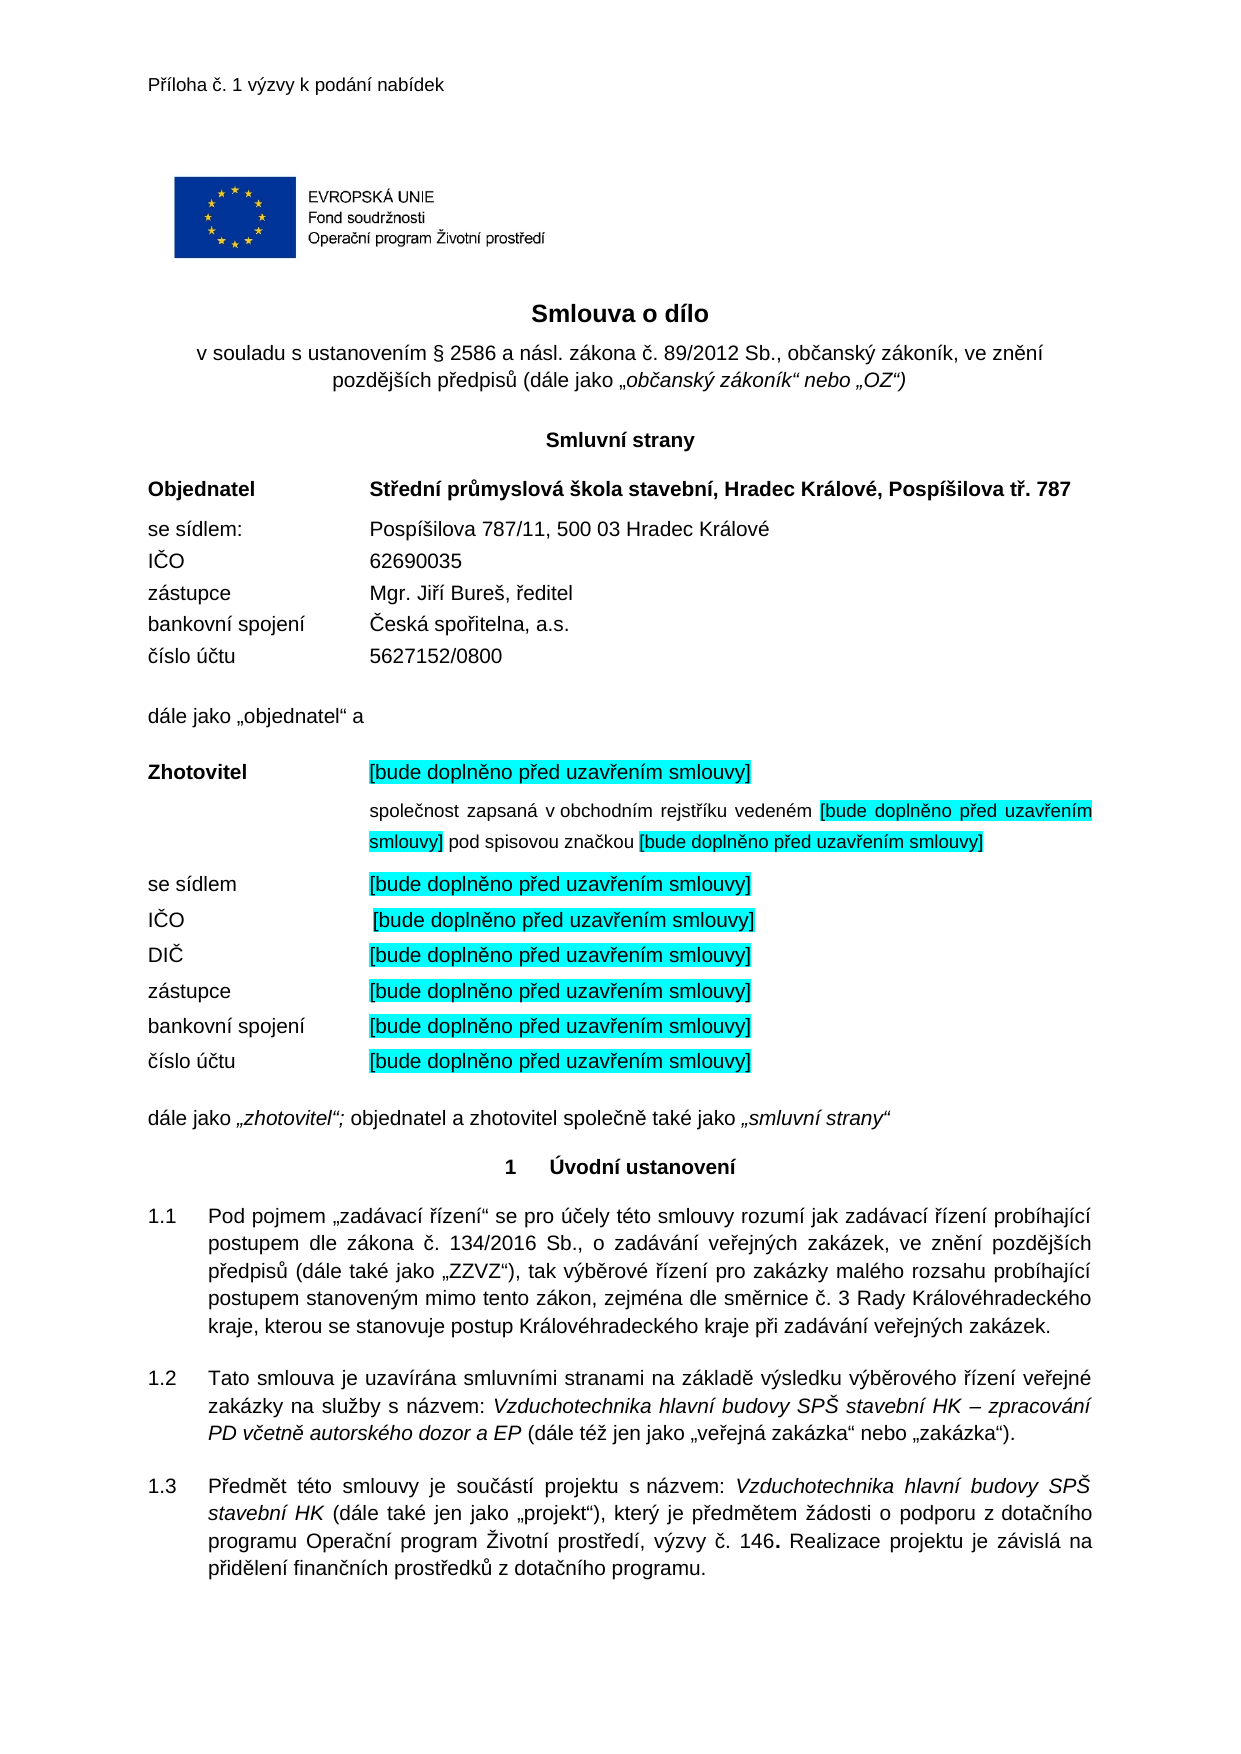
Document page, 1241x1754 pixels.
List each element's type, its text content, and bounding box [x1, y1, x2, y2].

text dále jako „zhotovitel“; objednatel a zhotovitel společně také jako „smluvní strany“ [148, 1098, 1092, 1129]
title Smluvní strany [148, 421, 1092, 452]
text dále jako „objednatel“ a [148, 696, 1092, 727]
picture [147, 150, 579, 285]
text Objednatel Střední průmyslová škola stavební, Hradec Králové, Pospíšilova tř. 787 [148, 477, 1092, 501]
text bankovní spojení Česká spořitelna, a.s. [148, 612, 1092, 636]
title Smlouva o dílo [148, 297, 1092, 328]
text bankovní spojení [bude doplněno před uzavřením smlouvy] [148, 1007, 1092, 1038]
text IČO 62690035 [148, 549, 1092, 573]
subtitle Úvodní ustanovení [148, 1154, 1092, 1178]
text Zhotovitel [bude doplněno před uzavřením smlouvy] [148, 752, 1092, 784]
text společnost zapsaná v obchodním rejstříku vedeném [bude doplněno před uzavřením smlouvy] pod spisovou značkou [bude doplněno před uzavřením smlouvy] [369, 790, 1092, 852]
subtitle Pod pojmem „zadávací řízení“ se pro účely této smlouvy rozumí jak zadávací řízení probíhající postupem dle zákona č. 134/2016 Sb., o zadávání veřejných zakázek, ve znění pozdějších předpisů (dále také jako „ZZVZ“), tak výběrové řízení pro zakázky malého rozsahu probíhající postupem stanoveným mimo tento zákon, zejména dle směrnice č. 3 Rady Královéhradeckého kraje, kterou se stanovuje postup Královéhradeckého kraje při zadávání veřejných zakázek. [148, 1203, 1092, 1337]
text zástupce Mgr. Jiří Bureš, ředitel [148, 580, 1092, 604]
text číslo účtu 5627152/0800 [148, 644, 1092, 668]
text číslo účtu [bude doplněno před uzavřením smlouvy] [148, 1042, 1092, 1073]
text DIČ [bude doplněno před uzavřením smlouvy] [148, 936, 1092, 967]
text se sídlem [bude doplněno před uzavřením smlouvy] [148, 865, 1092, 896]
title v souladu s ustanovením § 2586 a násl. zákona č. 89/2012 Sb., občanský zákoník, ve znění pozdějších předpisů (dále jako „občanský zákoník“ nebo „OZ“) [148, 341, 1092, 392]
subtitle Předmět této smlouvy je součástí projektu s názvem: Vzduchotechnika hlavní budovy SPŠ stavební HK (dále také jen jako „projekt“), který je předmětem žádosti o podporu z dotačního programu Operační program Životní prostředí, výzvy č. 146. Realizace projektu je závislá na přidělení finančních prostředků z dotačního programu. [148, 1473, 1092, 1580]
subtitle Tato smlouva je uzavírána smluvními stranami na základě výsledku výběrového řízení veřejné zakázky na služby s názvem: Vzduchotechnika hlavní budovy SPŠ stavební HK – zpracování PD včetně autorského dozor a EP (dále též jen jako „veřejná zakázka“ nebo „zakázka“). [148, 1366, 1092, 1445]
text se sídlem: Pospíšilova 787/11, 500 03 Hradec Králové [148, 517, 1092, 541]
text IČO [bude doplněno před uzavřením smlouvy] [148, 900, 1092, 932]
text zástupce [bude doplněno před uzavřením smlouvy] [148, 971, 1092, 1002]
